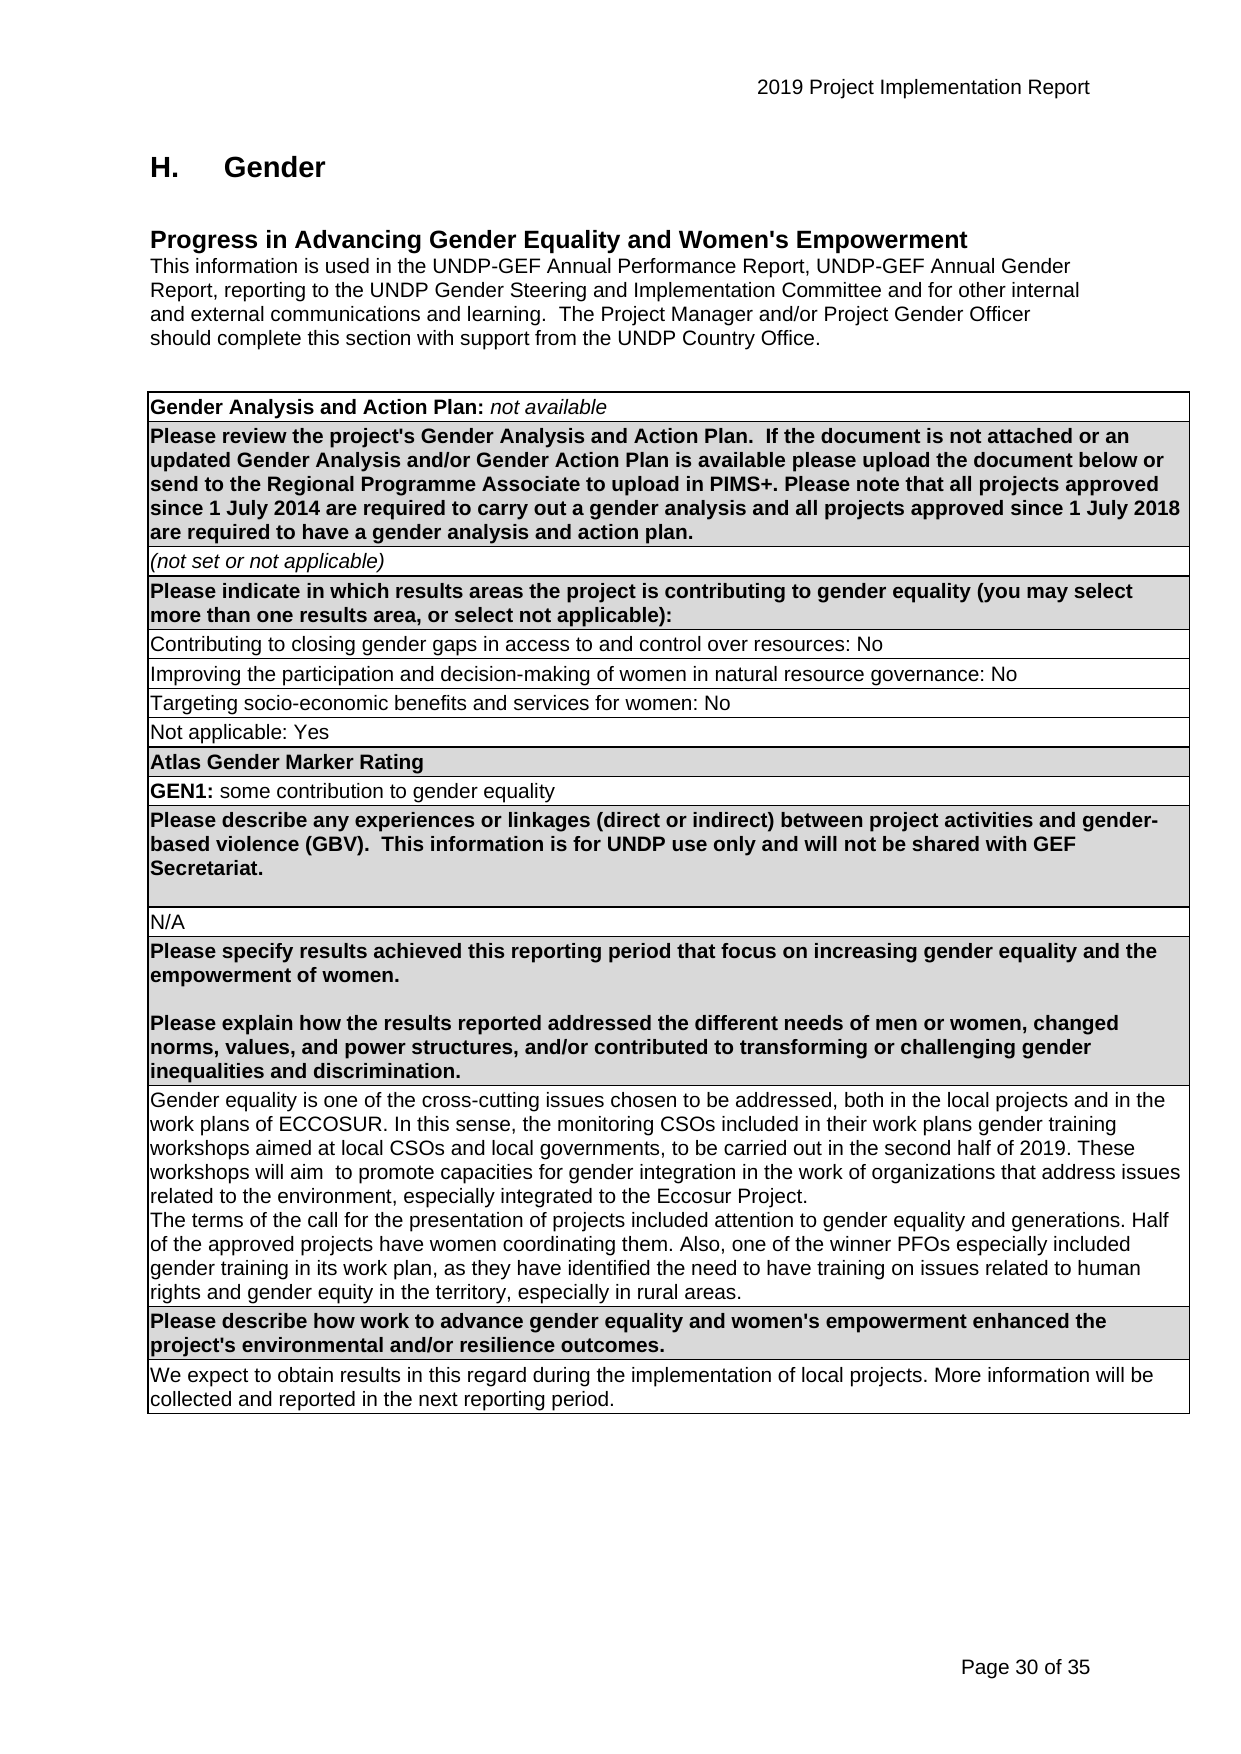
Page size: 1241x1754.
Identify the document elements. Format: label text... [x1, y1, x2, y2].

table_cell Not applicable: Yes [149, 718, 1189, 746]
subtitle Gender [150, 150, 1090, 183]
table_header Please describe any experiences or linkages (direct or indirect) between project activities and gender-based violence (GBV). This information is for UNDP use only and will not be shared with GEF Secretariat. [149, 806, 1189, 906]
table_header Please specify results achieved this reporting period that focus on increasing gender equality and the empowerment of women. Please explain how the results reported addressed the different needs of men or women, changed norms, values, and power structures, and/or contributed to transforming or challenging gender inequalities and discrimination. [149, 937, 1189, 1085]
table_header Please describe how work to advance gender equality and women's empowerment enhanced the project's environmental and/or resilience outcomes. [149, 1307, 1189, 1359]
table_cell Improving the participation and decision-making of women in natural resource governance: No [149, 659, 1189, 687]
table_cell (not set or not applicable) [149, 547, 1189, 575]
table_cell N/A [149, 908, 1189, 936]
table_header Please indicate in which results areas the project is contributing to gender equality (you may select more than one results area, or select not applicable): [149, 577, 1189, 629]
text Progress in Advancing Gender Equality and Women's Empowerment [150, 225, 1090, 254]
table_cell We expect to obtain results in this regard during the implementation of local projects. More information will be collected and reported in the next reporting period. [149, 1360, 1189, 1412]
table_header Atlas Gender Marker Rating [149, 748, 1189, 776]
text This information is used in the UNDP-GEF Annual Performance Report, UNDP-GEF Annual Gender Report, reporting to the UNDP Gender Steering and Implementation Committee and for other internal and external communications and learning. The Project Manager and/or Project Gender Officer should complete this section with support from the UNDP Country Office. [150, 254, 1090, 350]
table_cell Targeting socio-economic benefits and services for women: No [149, 689, 1189, 717]
table_cell Gender equality is one of the cross-cutting issues chosen to be addressed, both in the local projects and in the work plans of ECCOSUR. In this sense, the monitoring CSOs included in their work plans gender training workshops aimed at local CSOs and local governments, to be carried out in the second half of 2019. These workshops will aim to promote capacities for gender integration in the work of organizations that address issues related to the environment, especially integrated to the Eccosur Project. The terms of the call for the presentation of projects included attention to gender equality and generations. Half of the approved projects have women coordinating them. Also, one of the winner PFOs especially included gender training in its work plan, as they have identified the need to have training on issues related to human rights and gender equity in the territory, especially in rural areas. [149, 1086, 1189, 1306]
table_header Gender Analysis and Action Plan: not available [149, 393, 1189, 421]
table_cell Please review the project's Gender Analysis and Action Plan. If the document is not attached or an updated Gender Analysis and/or Gender Action Plan is available please upload the document below or send to the Regional Programme Associate to upload in PIMS+. Please note that all projects approved since 1 July 2014 are required to carry out a gender analysis and all projects approved since 1 July 2018 are required to have a gender analysis and action plan. [149, 422, 1189, 546]
table_cell GEN1: some contribution to gender equality [149, 777, 1189, 805]
table_cell Contributing to closing gender gaps in access to and control over resources: No [149, 630, 1189, 658]
